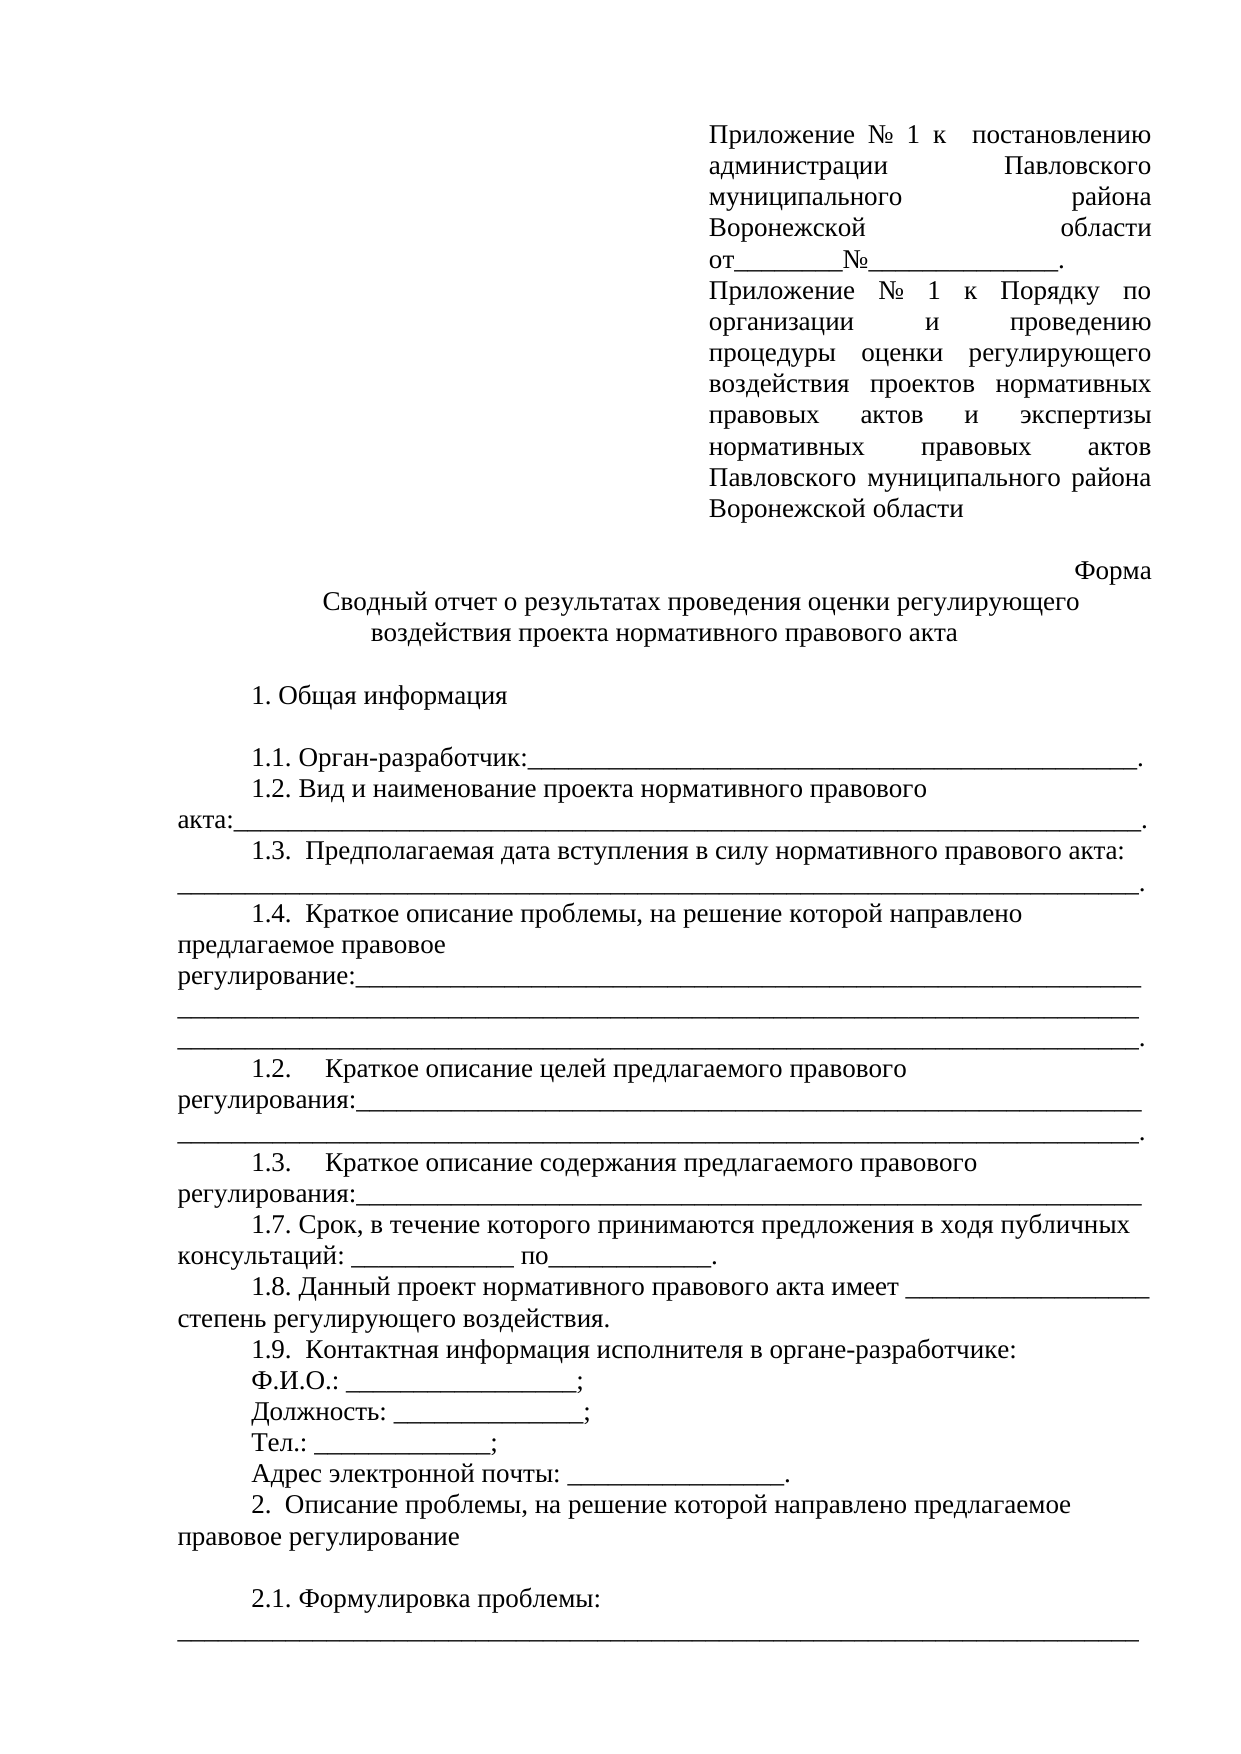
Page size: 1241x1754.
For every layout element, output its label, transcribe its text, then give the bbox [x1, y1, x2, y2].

text ______________________________________________________________________________________________________________________________________________. [177, 990, 1152, 1052]
text 1. Общая информация [177, 679, 1152, 710]
text Тел.: _____________; [177, 1426, 1152, 1457]
text 1.4. Краткое описание проблемы, на решение которой направлено предлагаемое правовое регулирование:__________________________________________________________ [177, 897, 1152, 990]
text Сводный отчет о результатах проведения оценки регулирующего воздействия проекта нормативного правового акта [177, 585, 1152, 648]
list Краткое описание содержания предлагаемого правового регулирования:__________________________________________________________ [177, 1146, 1152, 1208]
text 2. Описание проблемы, на решение которой направлено предлагаемое правовое регулирование [177, 1488, 1152, 1551]
text 1.7. Срок, в течение которого принимаются предложения в ходя публичных консультаций: ____________ по____________. [177, 1208, 1152, 1271]
text 1.1. Орган-разработчик:_____________________________________________. [177, 741, 1152, 772]
text Адрес электронной почты: ________________. [177, 1457, 1152, 1488]
text 2.1. Формулировка проблемы: _______________________________________________________________________ [177, 1582, 1152, 1644]
list Краткое описание целей предлагаемого правового регулирования:_________________________________________________________________________________________________________________________________. [177, 1052, 1152, 1146]
text Приложение № 1 к постановлению администрации Павловского муниципального района Воронежской области от________№______________. [709, 118, 1152, 274]
text Должность: ______________; [177, 1395, 1152, 1426]
text 1.8. Данный проект нормативного правового акта имеет __________________ степень регулирующего воздействия. [177, 1271, 1152, 1333]
text Ф.И.О.: _________________; [177, 1364, 1152, 1395]
text 1.9. Контактная информация исполнителя в органе-разработчике: [177, 1333, 1152, 1364]
text 1.3. Предполагаемая дата вступления в силу нормативного правового акта: _______________________________________________________________________. [177, 834, 1152, 897]
text Приложение № 1 к Порядку по организации и проведению процедуры оценки регулирующего воздействия проектов нормативных правовых актов и экспертизы нормативных правовых актов Павловского муниципального района Воронежской области [709, 274, 1152, 523]
text Форма [177, 554, 1152, 585]
text 1.2. Вид и наименование проекта нормативного правового акта:___________________________________________________________________. [177, 772, 1152, 834]
